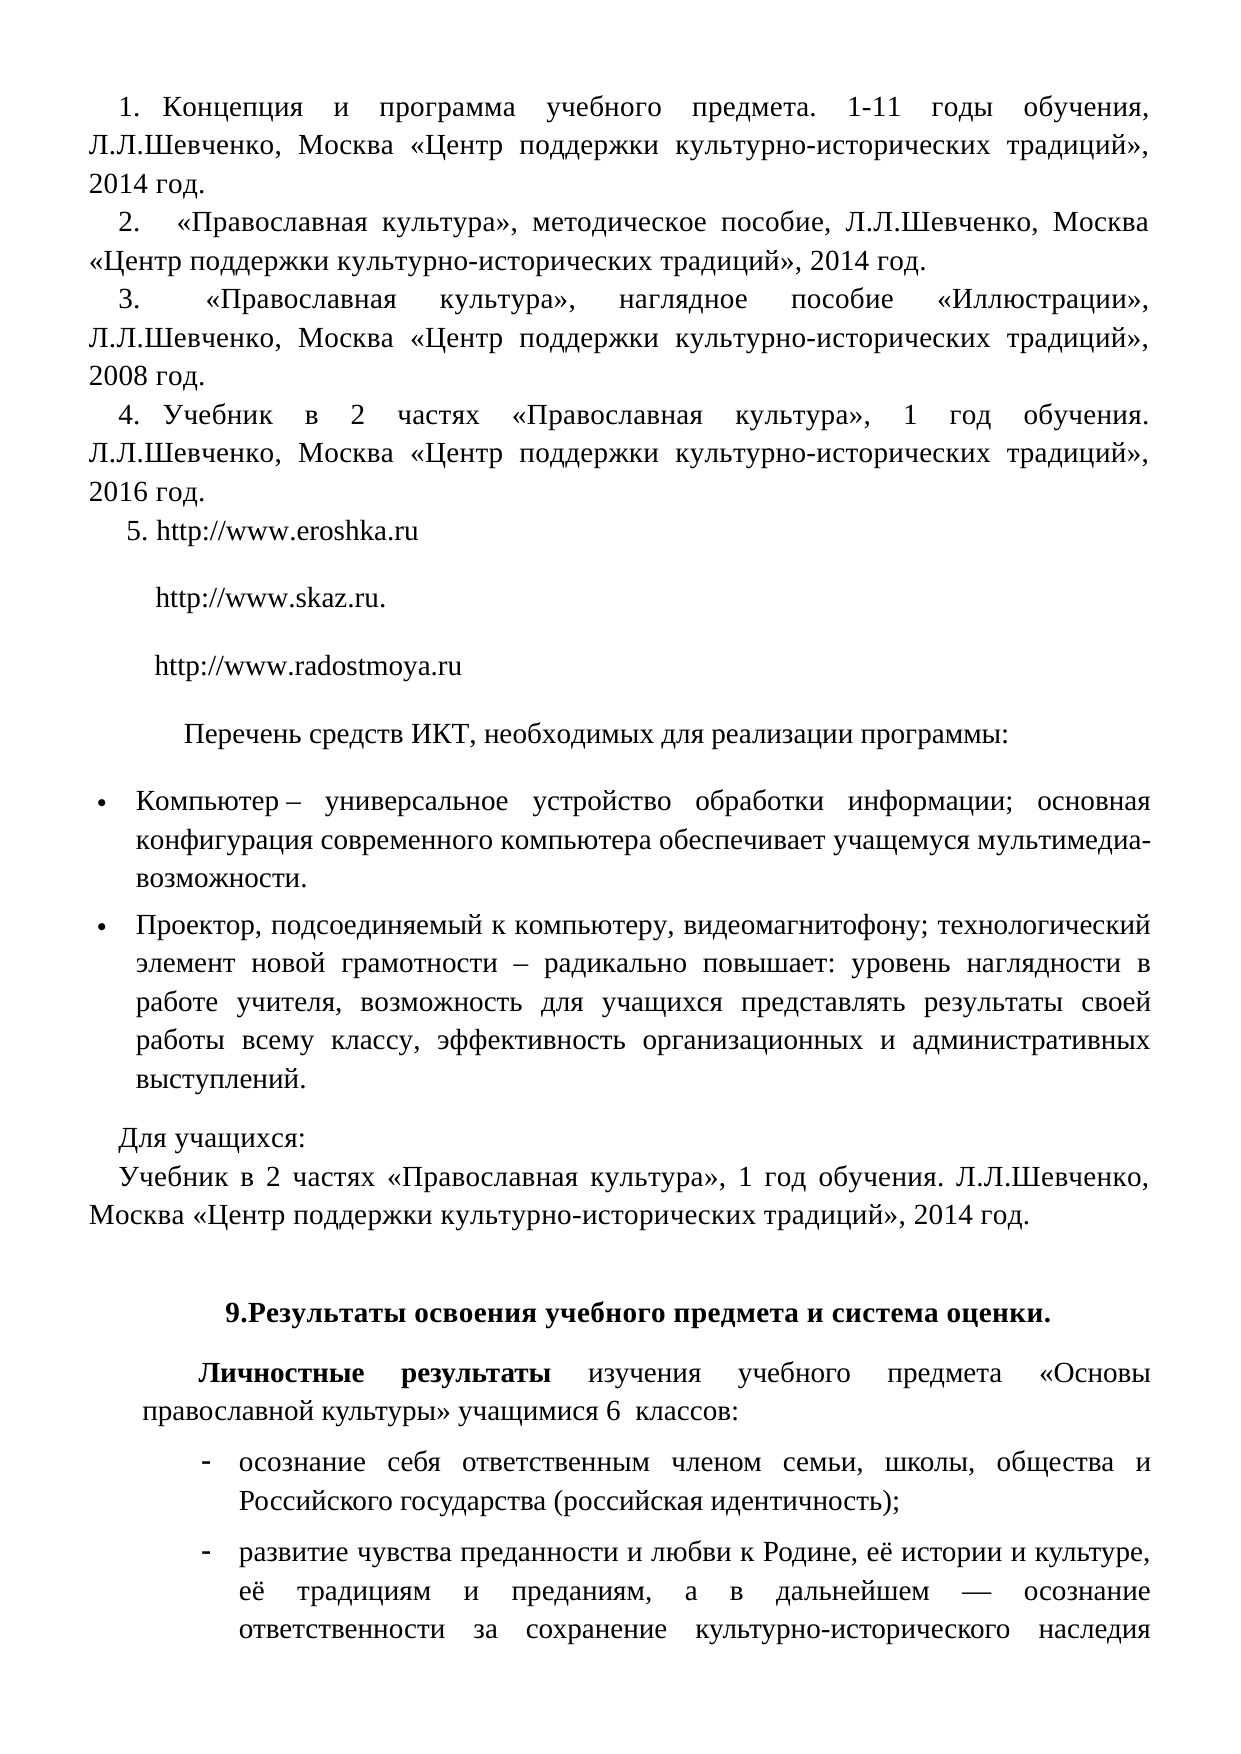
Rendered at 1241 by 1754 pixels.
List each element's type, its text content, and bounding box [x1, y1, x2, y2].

text 2. «Православная культура», методическое пособие, Л.Л.Шевченко, Москва «Центр поддержки культурно-исторических традиций», 2014 год. [89, 204, 1151, 276]
list Компьютер – универсальное устройство обработки информации; основная конфигурация современного компьютера обеспечивает учащемуся мультимедиа-возможности. [98, 783, 1152, 894]
text 3. «Православная культура», наглядное пособие «Иллюстрации», Л.Л.Шевченко, Москва «Центр поддержки культурно-исторических традиций», 2008 год. [89, 281, 1151, 392]
text http://www.radostmoya.ru [89, 648, 1152, 682]
text Личностные результаты изучения учебного предмета «Основы православной культуры» учащимися 6 классов: [142, 1355, 1152, 1427]
list Проектор, подсоединяемый к компьютеру, видеомагнитофону; технологический элемент новой грамотности – радикально повышает: уровень наглядности в работе учителя, возможность для учащихся представлять результаты своей работы всему классу, эффективность организационных и административных выступлений. [98, 907, 1152, 1094]
text 4. Учебник в 2 частях «Православная культура», 1 год обучения. Л.Л.Шевченко, Москва «Центр поддержки культурно-исторических традиций», 2016 год. [89, 397, 1151, 508]
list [201, 1534, 1152, 1645]
list осознание себя ответственным членом семьи, школы, общества и Российского государства (российская идентичность); [201, 1444, 1152, 1517]
text Перечень средств ИКТ, необходимых для реализации программы: [89, 716, 1152, 749]
text Учебник в 2 частях «Православная культура», 1 год обучения. Л.Л.Шевченко, Москва «Центр поддержки культурно-исторических традиций», 2014 год. [89, 1159, 1151, 1231]
text http://www.skaz.ru. [126, 580, 1152, 614]
text Для учащихся: [89, 1120, 1151, 1154]
text 9.Результаты освоения учебного предмета и система оценки. [126, 1295, 1152, 1329]
text 1. Концепция и программа учебного предмета. 1-11 годы обучения, Л.Л.Шевченко, Москва «Центр поддержки культурно-исторических традиций», 2014 год. [89, 89, 1151, 199]
text 5. http://www.eroshka.ru [126, 513, 1152, 546]
